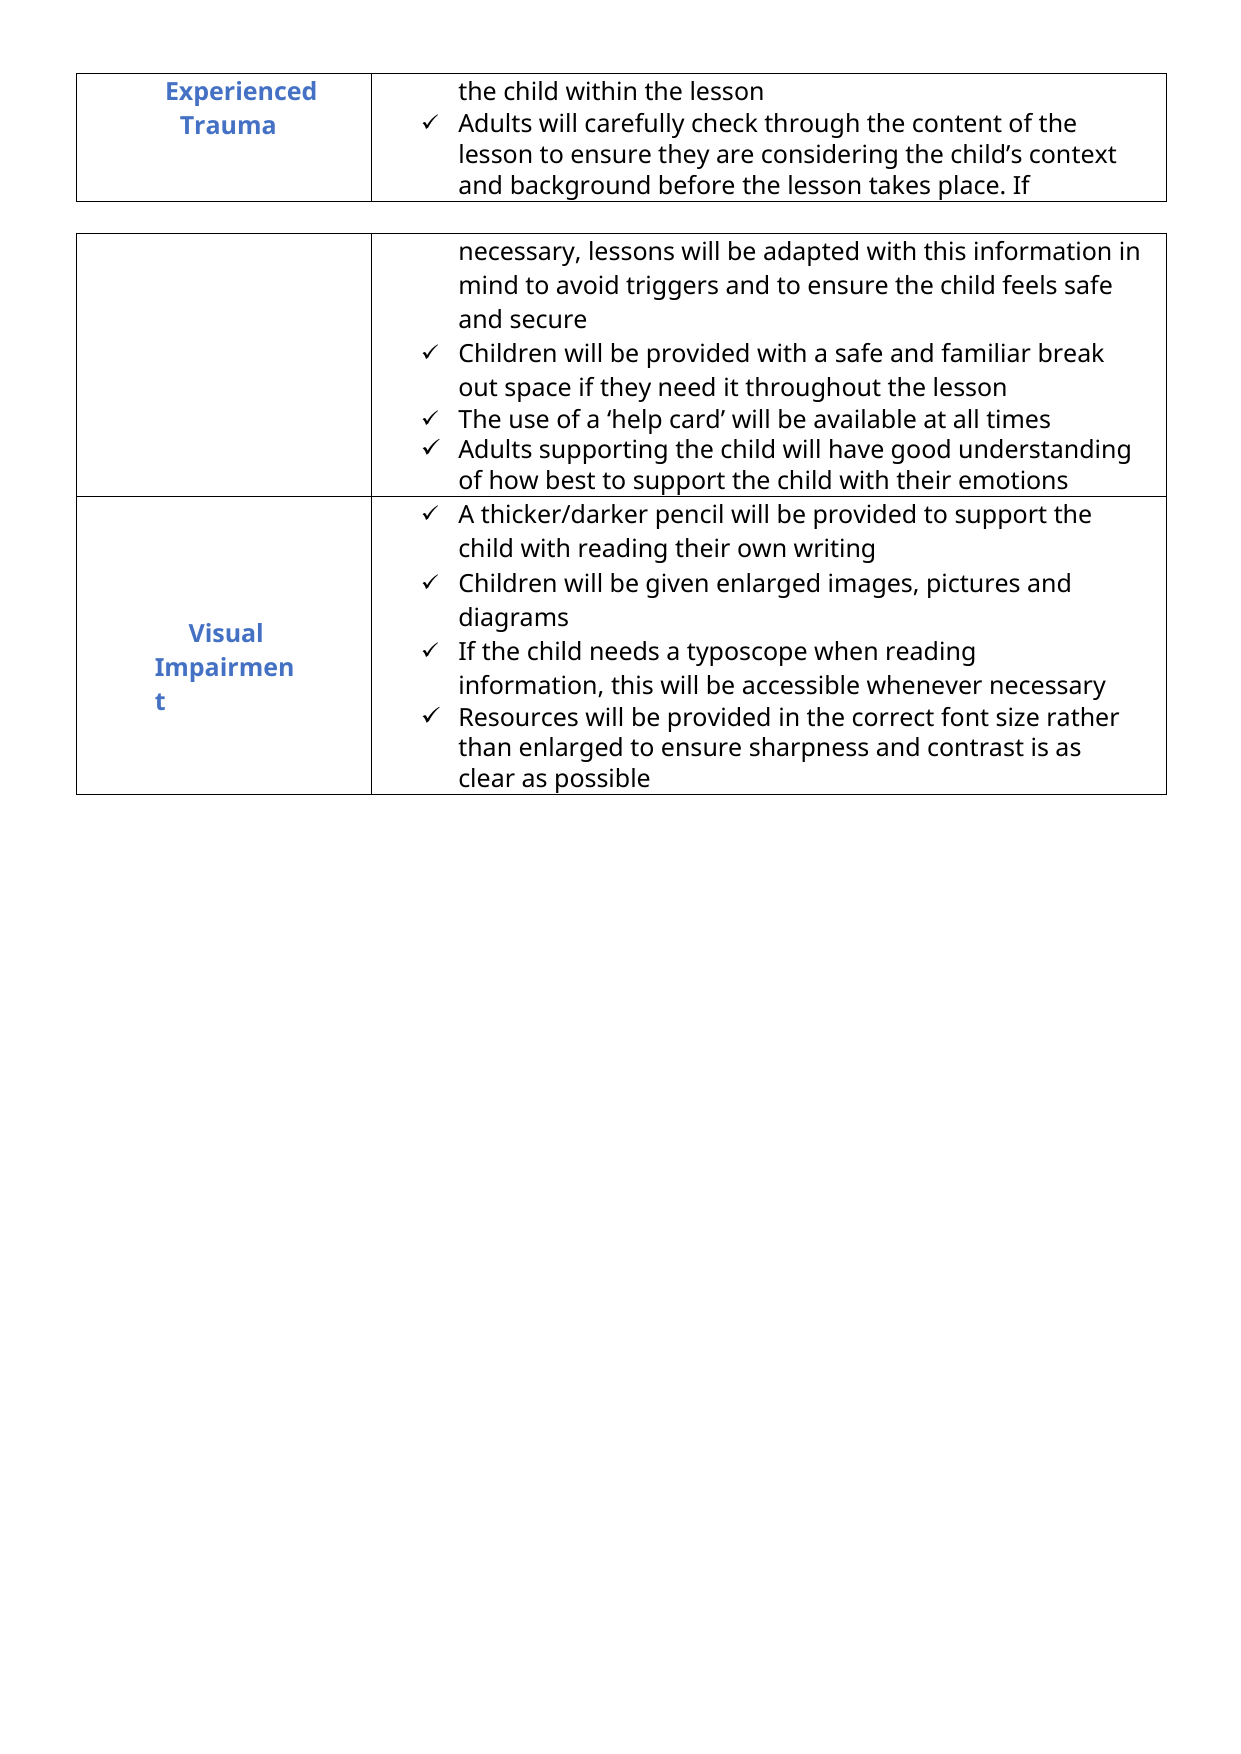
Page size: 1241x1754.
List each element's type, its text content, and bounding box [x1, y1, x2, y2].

table_cell Visual Impairment [77, 497, 371, 794]
table_cell A thicker/darker pencil will be provided to support the child with reading their own writing Children will be given enlarged images, pictures and diagrams If the child needs a typoscope when reading information, this will be accessible whenever necessary Resources will be provided in the correct font size rather than enlarged to ensure sharpness and contrast is as clear as possible [372, 497, 1166, 794]
table_cell Experienced Trauma [77, 74, 371, 201]
table_header [77, 234, 371, 496]
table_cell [372, 74, 1166, 201]
table_header necessary, lessons will be adapted with this information in mind to avoid triggers and to ensure the child feels safe and secure Children will be provided with a safe and familiar break out space if they need it throughout the lesson The use of a ‘help card’ will be available at all times Adults supporting the child will have good understanding of how best to support the child with their emotions [372, 234, 1166, 496]
